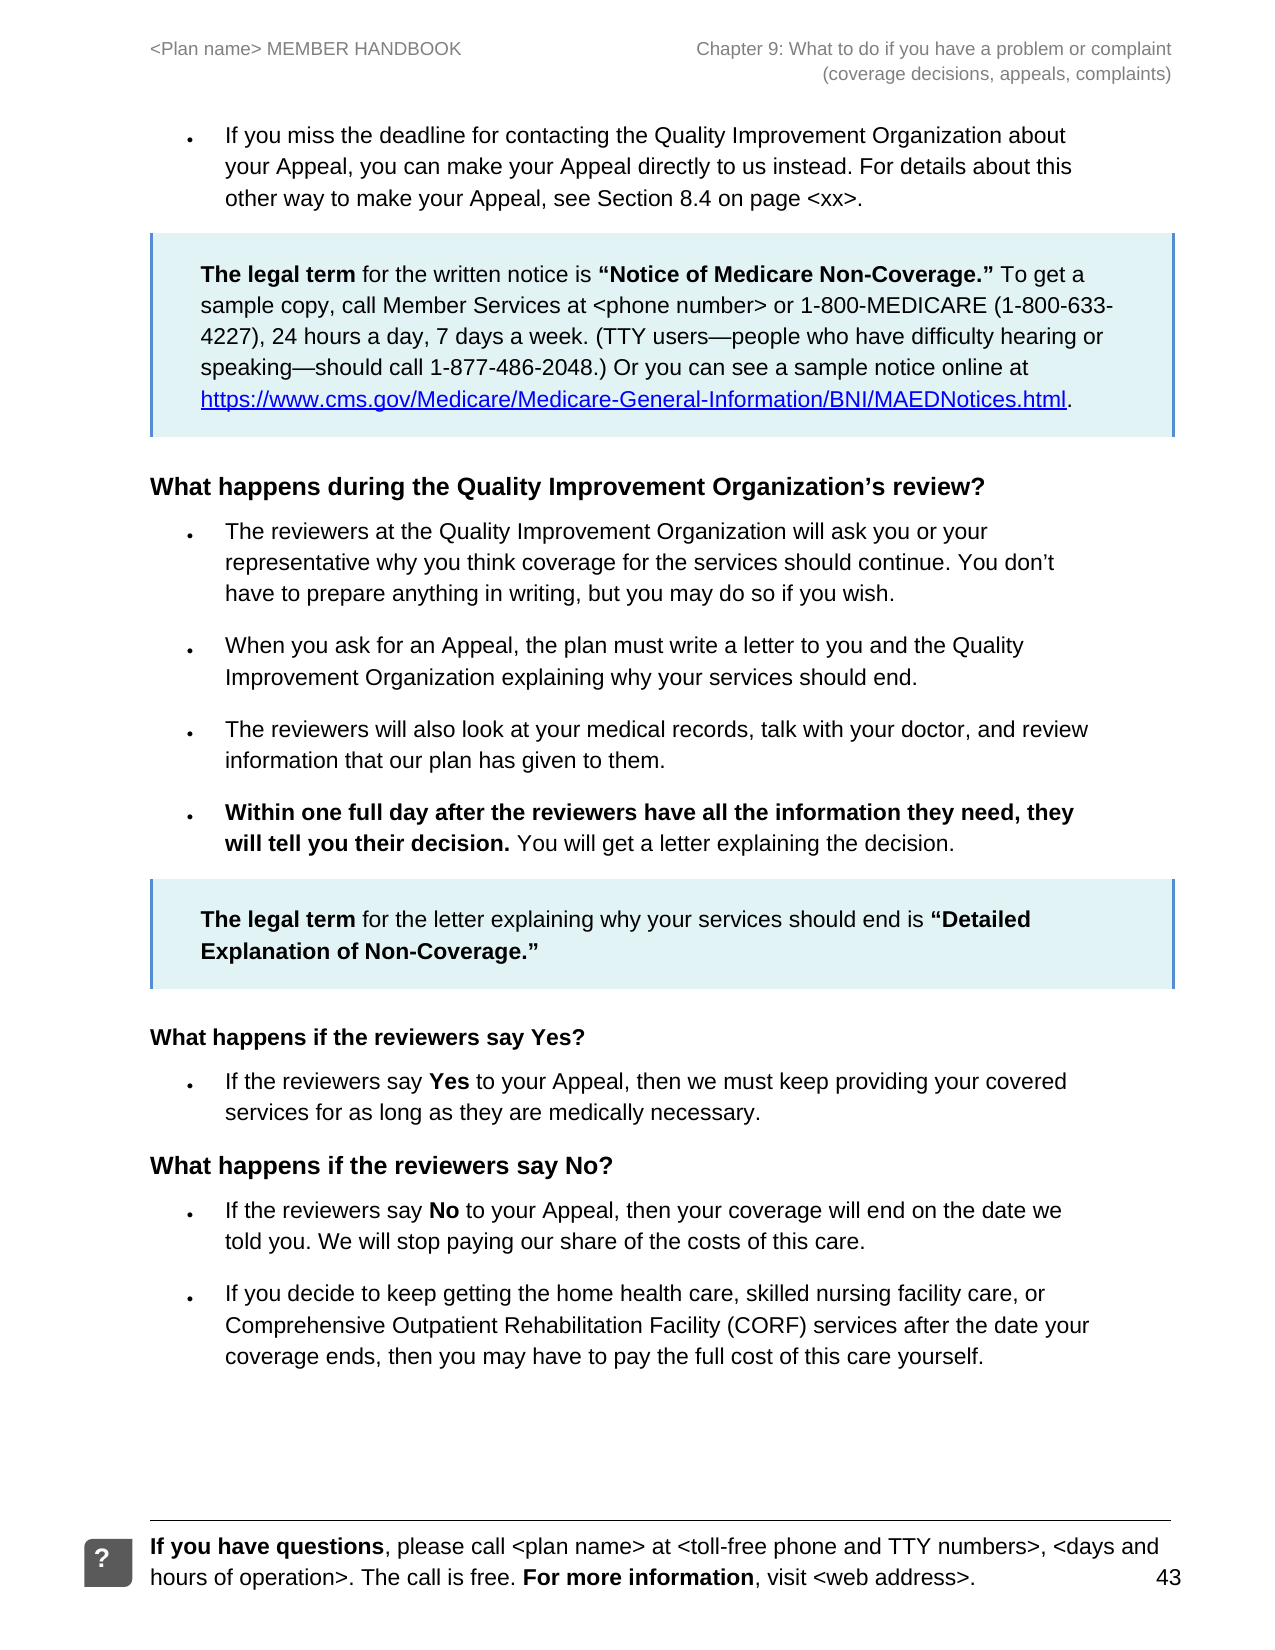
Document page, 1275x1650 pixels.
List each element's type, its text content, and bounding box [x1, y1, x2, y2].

list When you ask for an Appeal, the plan must write a letter to you and the Quality Improvement Organization explaining why your services should end. [187, 629, 1096, 691]
list If you miss the deadline for contacting the Quality Improvement Organization about your Appeal, you can make your Appeal directly to us instead. For details about this other way to make your Appeal, see Section 8.4 on page <xx>. [187, 118, 1096, 212]
list Within one full day after the reviewers have all the information they need, they will tell you their decision. You will get a letter explaining the decision. [187, 796, 1096, 858]
subtitle What happens if the reviewers say No? [150, 1148, 1096, 1181]
list If the reviewers say Yes to your Appeal, then we must keep providing your covered services for as long as they are medically necessary. [187, 1064, 1096, 1127]
list If the reviewers say No to your Appeal, then your coverage will end on the date we told you. We will stop paying our share of the costs of this care. [187, 1193, 1096, 1256]
list If you decide to keep getting the home health care, skilled nursing facility care, or Comprehensive Outpatient Rehabilitation Facility (CORF) services after the date your coverage ends, then you may have to pay the full cost of this care yourself. [187, 1277, 1096, 1371]
list The reviewers will also look at your medical records, talk with your doctor, and review information that our plan has given to them. [187, 712, 1096, 775]
list The reviewers at the Quality Improvement Organization will ask you or your representative why you think coverage for the services should continue. You don’t have to prepare anything in writing, but you may do so if you wish. [187, 514, 1096, 608]
subtitle What happens if the reviewers say Yes? [150, 1021, 1096, 1052]
list What happens during the Quality Improvement Organization’s review? [150, 468, 1096, 502]
table_header The legal term for the written notice is “Notice of Medicare Non-Coverage.” To get a sample copy, call Member Services at <phone number> or 1-800-MEDICARE (1-800-633-4227), 24 hours a day, 7 days a week. (TTY users—people who have difficulty hearing or speaking—should call 1-877-486-2048.) Or you can see a sample notice online at https://www.cms.gov/Medicare/Medicare-General-Information/BNI/MAEDNotices.html. [153, 236, 1172, 434]
table_header The legal term for the letter explaining why your services should end is “Detailed Explanation of Non-Coverage.” [153, 882, 1172, 986]
